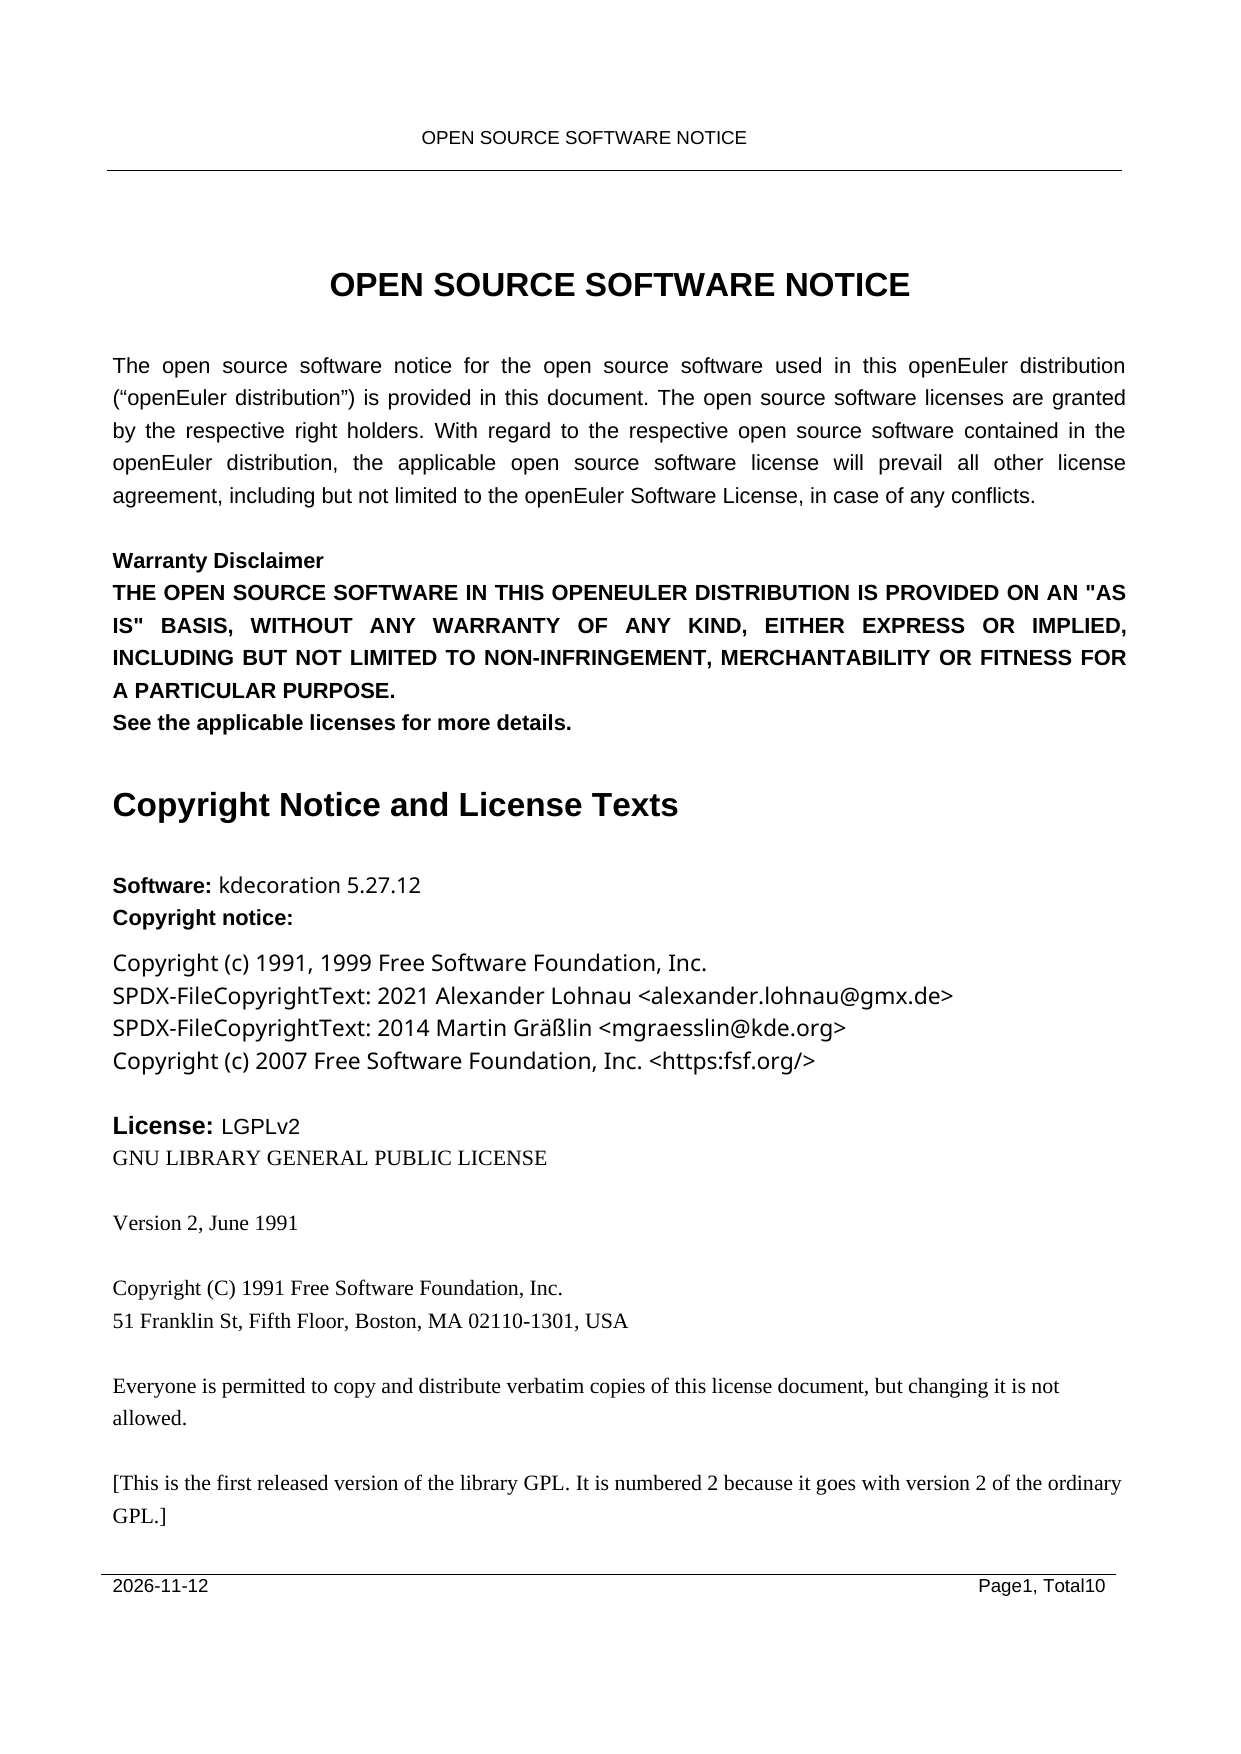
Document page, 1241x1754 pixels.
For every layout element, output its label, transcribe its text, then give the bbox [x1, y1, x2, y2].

title Software: kdecoration 5.27.12 [112, 869, 1128, 901]
text THE OPEN SOURCE SOFTWARE IN THIS OPENEULER DISTRIBUTION IS PROVIDED ON AN "AS IS" BASIS, WITHOUT ANY WARRANTY OF ANY KIND, EITHER EXPRESS OR IMPLIED, INCLUDING BUT NOT LIMITED TO NON-INFRINGEMENT, MERCHANTABILITY OR FITNESS FOR A PARTICULAR PURPOSE. See the applicable licenses for more details. [112, 576, 1128, 739]
text Copyright (c) 1991, 1999 Free Software Foundation, Inc. SPDX-FileCopyrightText: 2021 Alexander Lohnau <alexander.lohnau@gmx.de> SPDX-FileCopyrightText: 2014 Martin Gräßlin <mgraesslin@kde.org> Copyright (c) 2007 Free Software Foundation, Inc. <https:fsf.org/> [112, 947, 1128, 1109]
text Copyright Notice and License Texts [112, 771, 1128, 836]
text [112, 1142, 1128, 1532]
text Copyright notice: [112, 901, 1128, 934]
text License: LGPLv2 [112, 1109, 1128, 1142]
text Warranty Disclaimer [112, 544, 1128, 576]
text OPEN SOURCE SOFTWARE NOTICE [112, 251, 1128, 316]
text The open source software notice for the open source software used in this openEuler distribution (“openEuler distribution”) is provided in this document. The open source software licenses are granted by the respective right holders. With regard to the respective open source software contained in the openEuler distribution, the applicable open source software license will prevail all other license agreement, including but not limited to the openEuler Software License, in case of any conflicts. [112, 349, 1128, 511]
